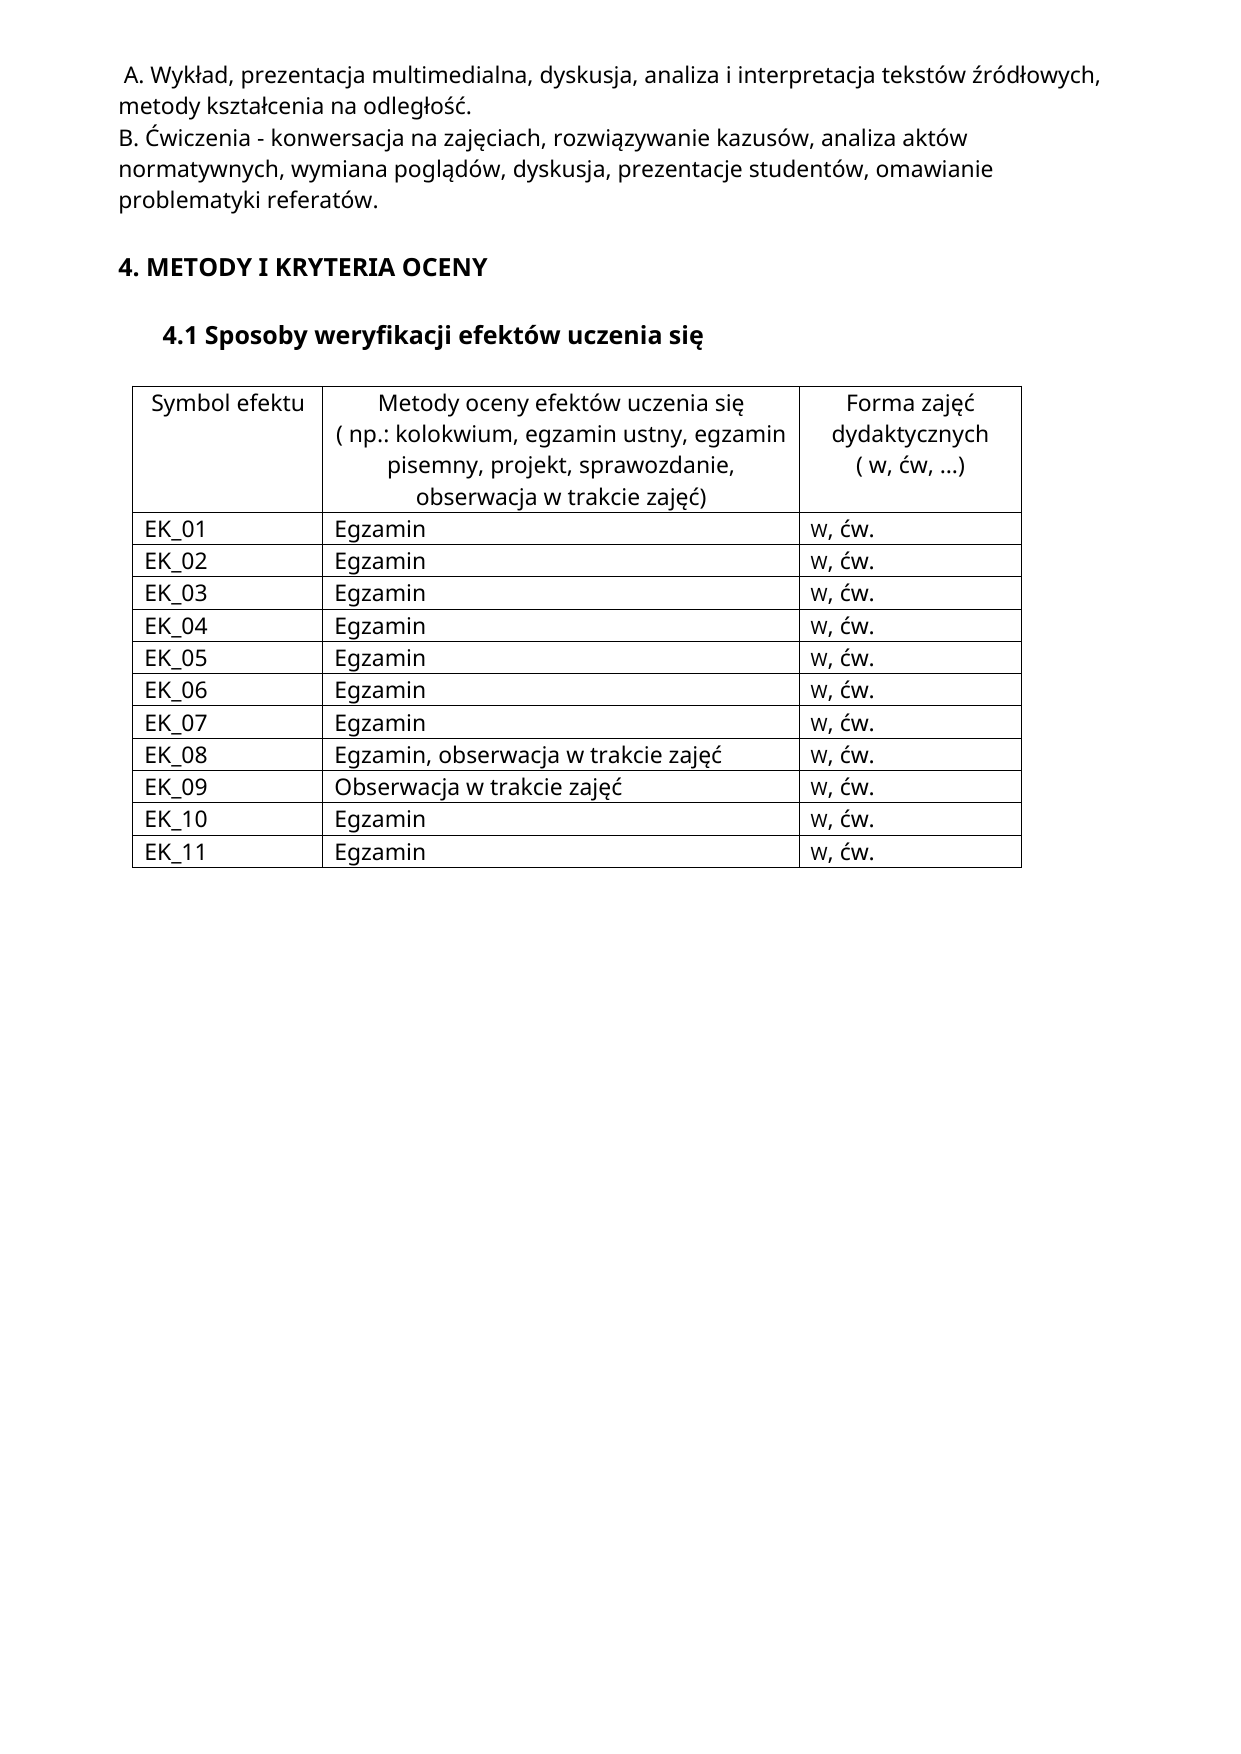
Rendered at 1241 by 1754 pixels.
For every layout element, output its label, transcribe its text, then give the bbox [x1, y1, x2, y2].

table_cell Egzamin [323, 513, 799, 544]
table_cell Egzamin [323, 803, 799, 834]
table_cell EK_04 [133, 610, 322, 641]
table_cell w, ćw. [800, 739, 1021, 770]
table_cell EK_02 [133, 545, 322, 576]
table_cell w, ćw. [800, 836, 1021, 867]
text A. Wykład, prezentacja multimedialna, dyskusja, analiza i interpretacja tekstów źródłowych, metody kształcenia na odległość. [118, 59, 1122, 122]
table_cell Egzamin [323, 610, 799, 641]
table_cell Egzamin [323, 706, 799, 738]
table_cell w, ćw. [800, 674, 1021, 705]
table_cell EK_05 [133, 642, 322, 673]
table_cell EK_03 [133, 577, 322, 608]
table_cell EK_06 [133, 674, 322, 705]
text B. Ćwiczenia - konwersacja na zajęciach, rozwiązywanie kazusów, analiza aktów normatywnych, wymiana poglądów, dyskusja, prezentacje studentów, omawianie problematyki referatów. [118, 122, 1122, 215]
table_cell Obserwacja w trakcie zajęć [323, 771, 799, 802]
table_cell Egzamin [323, 642, 799, 673]
table_cell Egzamin, obserwacja w trakcie zajęć [323, 739, 799, 770]
table_cell Egzamin [323, 836, 799, 867]
table_cell Egzamin [323, 577, 799, 608]
table_header Metody oceny efektów uczenia się ( np.: kolokwium, egzamin ustny, egzamin pisemny, projekt, sprawozdanie, obserwacja w trakcie zajęć) [323, 387, 799, 512]
table_cell EK_01 [133, 513, 322, 544]
table_cell w, ćw. [800, 771, 1021, 802]
table_cell EK_07 [133, 706, 322, 738]
table_cell EK_10 [133, 803, 322, 834]
table_cell w, ćw. [800, 513, 1021, 544]
table_cell w, ćw. [800, 642, 1021, 673]
text 4.1 Sposoby weryfikacji efektów uczenia się [162, 317, 1122, 352]
table_cell w, ćw. [800, 610, 1021, 641]
table_cell w, ćw. [800, 706, 1021, 738]
table_cell EK_08 [133, 739, 322, 770]
table_cell EK_09 [133, 771, 322, 802]
table_cell Egzamin [323, 674, 799, 705]
table_header Symbol efektu [133, 387, 322, 512]
text 4. METODY I KRYTERIA OCENY [118, 249, 1122, 283]
table_cell w, ćw. [800, 577, 1021, 608]
table_cell w, ćw. [800, 803, 1021, 834]
table_header Forma zajęć dydaktycznych ( w, ćw, …) [800, 387, 1021, 512]
table_cell Egzamin [323, 545, 799, 576]
table_cell w, ćw. [800, 545, 1021, 576]
table_cell EK_11 [133, 836, 322, 867]
